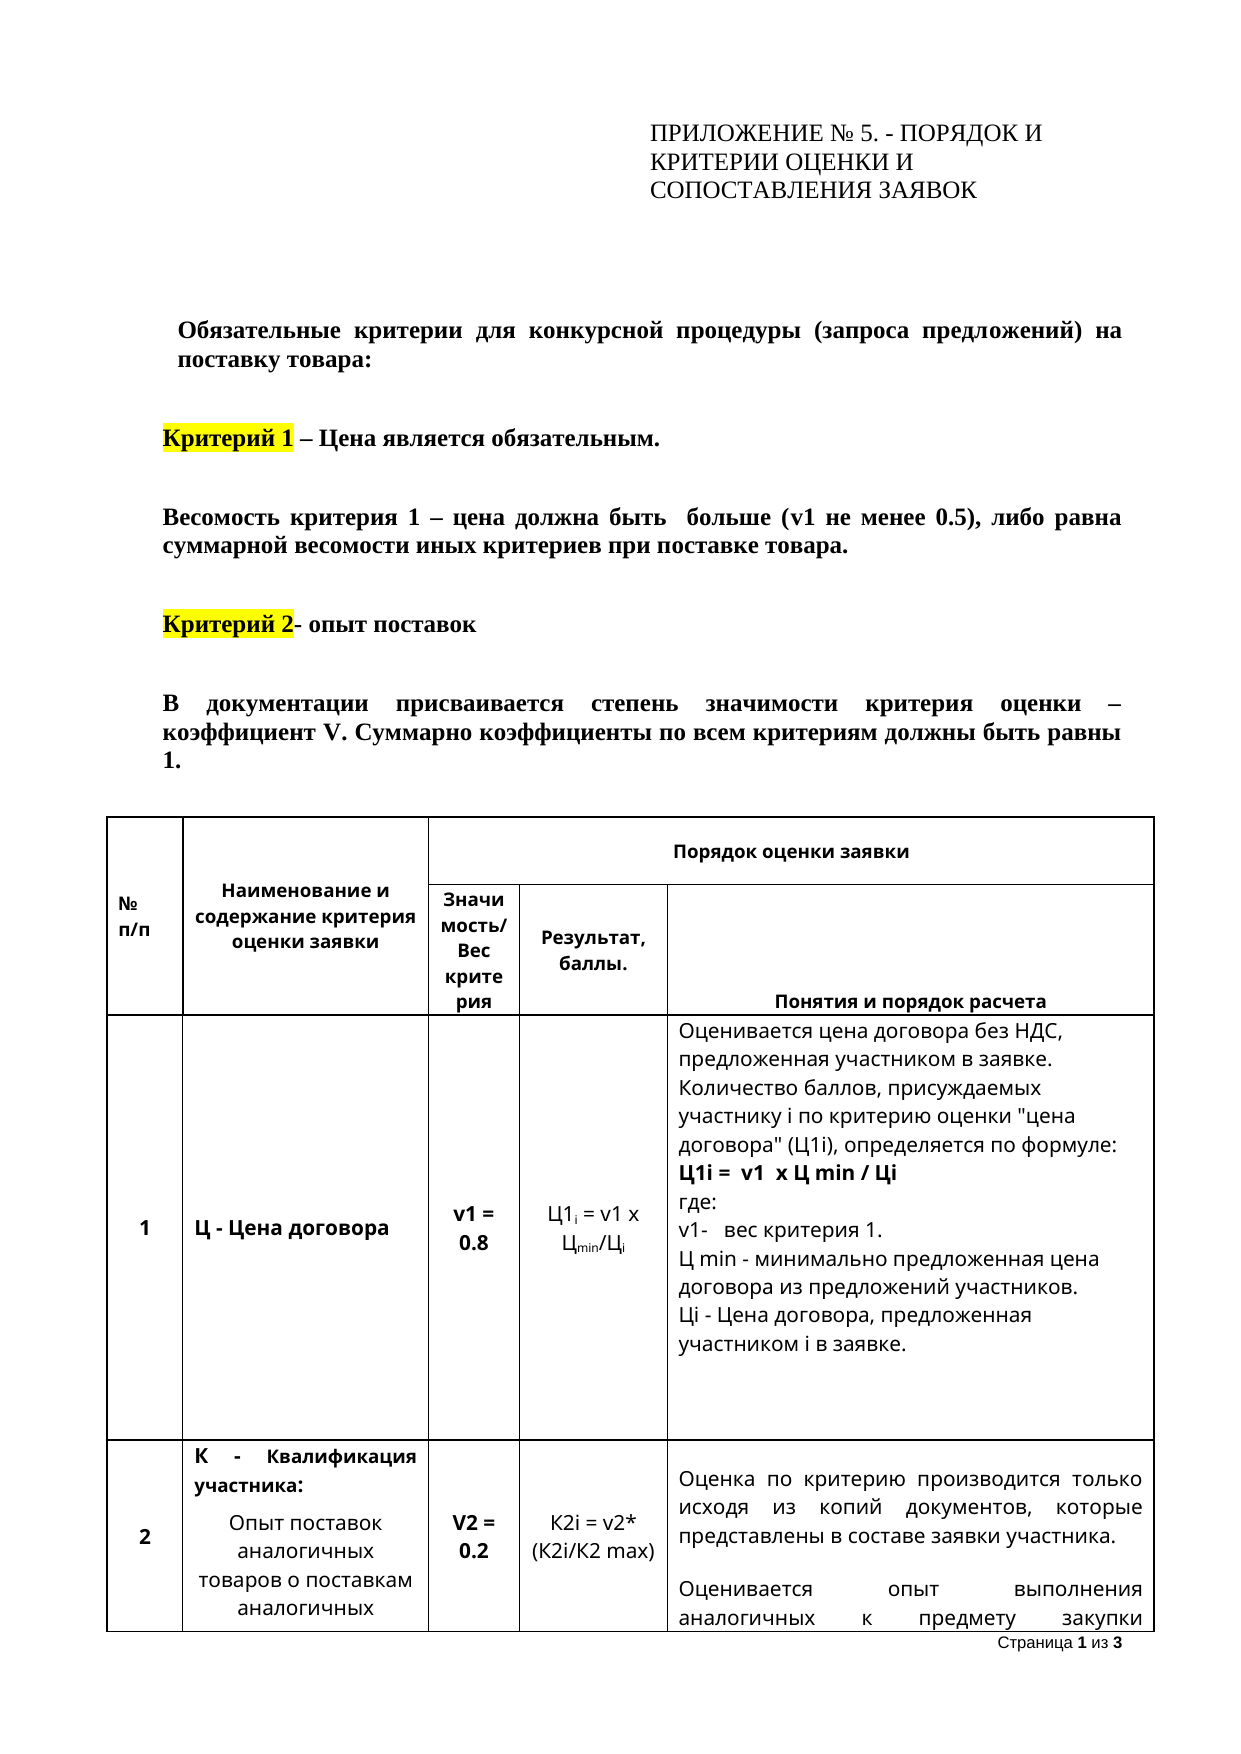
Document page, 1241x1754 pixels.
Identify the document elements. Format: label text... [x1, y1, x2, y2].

table_cell Оценка по критерию производится только исходя из копий документов, которые представлены в составе заявки участника. Оценивается опыт выполнения аналогичных к предмету закупки поставок/работ участником закупки по критерию 2. (берется в расчет сумма поставки без НДС) В качестве подтверждения наличия опыта по критерию 2. участник закупки должен предоставить перечень документов согласно Приложения 4 (копии договоров и подписанных товарных накладных к таким договорам). Данная сумма (без НДС) должна складываться из стоимости поставленных товаров, аналогичных предмету закупки, по предоставленным договорам и товарным накладным, не более чем по 3 договорам за период 2 (Два) года до публикации документации о закупке. Количество баллов, присуждаемых по показателю (К2i), определяется по формуле: К2i = v2.1* (К2i/К2 max) где: v2 - вес критерия 2. K2i - сумма без НДС, из предоставленных участником i товарных накладных по критерию 2. К2 mах - максимальная сумма без НДС по товарным накладным по критерию 2 i, среди предоставленных участниками заявок . Порядок начисления баллов: Баллы присваиваются в зависимости от суммы (без НДС) из предоставленных участником товарных накладных по поставкам товаров, аналогичных предмету закупки, не более чем по 3 договорам за период 2 (Два) года до публикации документации о закупке. [668, 1441, 1153, 1631]
table_cell Результат, баллы. [520, 885, 667, 1014]
table_cell V2 = 0.2 [429, 1441, 519, 1631]
table_cell 2 [108, 1441, 182, 1631]
text В документации присваивается степень значимости критерия оценки – коэффициент V. Суммарно коэффициенты по всем критериям должны быть равны 1. [162, 688, 1122, 774]
text Критерий 1 – Цена является обязательным. [294, 423, 1122, 452]
table_cell 1 [108, 1016, 182, 1439]
table_cell К - Квалификация участника: [183, 1441, 428, 1498]
table_cell Оценивается цена договора без НДС, предложенная участником в заявке. Количество баллов, присуждаемых участнику i по критерию оценки "цена договора" (Ц1i), определяется по формуле: Ц1i = v1 х Ц min / Цi где: v1- вес критерия 1. Ц min - минимально предложенная цена договора из предложений участников. Цi - Цена договора, предложенная участником i в заявке. [668, 1016, 1153, 1439]
table_header Наименование и содержание критерия оценки заявки [184, 818, 428, 1014]
table_cell Значимость/ Вес критерия [429, 885, 519, 1014]
table_cell Ц1i = v1 x Цmin/Цi [520, 1016, 667, 1439]
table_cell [183, 1498, 428, 1631]
text Весомость критерия 1 – цена должна быть больше (v1 не менее 0.5), либо равна суммарной весомости иных критериев при поставке товара. [162, 502, 1122, 559]
table_cell Понятия и порядок расчета [668, 885, 1153, 1014]
table_cell К2i = v2* (К2i/К2 max) [520, 1441, 667, 1631]
table_header Порядок оценки заявки [429, 818, 1153, 884]
table_header № п/п [108, 818, 182, 1014]
text ПРИЛОЖЕНИЕ № 5. - ПОРЯДОК И КРИТЕРИИ ОЦЕНКИ И СОПОСТАВЛЕНИЯ ЗАЯВОК [650, 118, 1122, 204]
table_cell Ц - Цена договора [183, 1016, 428, 1439]
text Критерий 2- опыт поставок [294, 609, 1122, 638]
text Обязательные критерии для конкурсной процедуры (запроса предложений) на поставку товара: [177, 316, 1122, 373]
table_cell v1 = 0.8 [429, 1016, 519, 1439]
